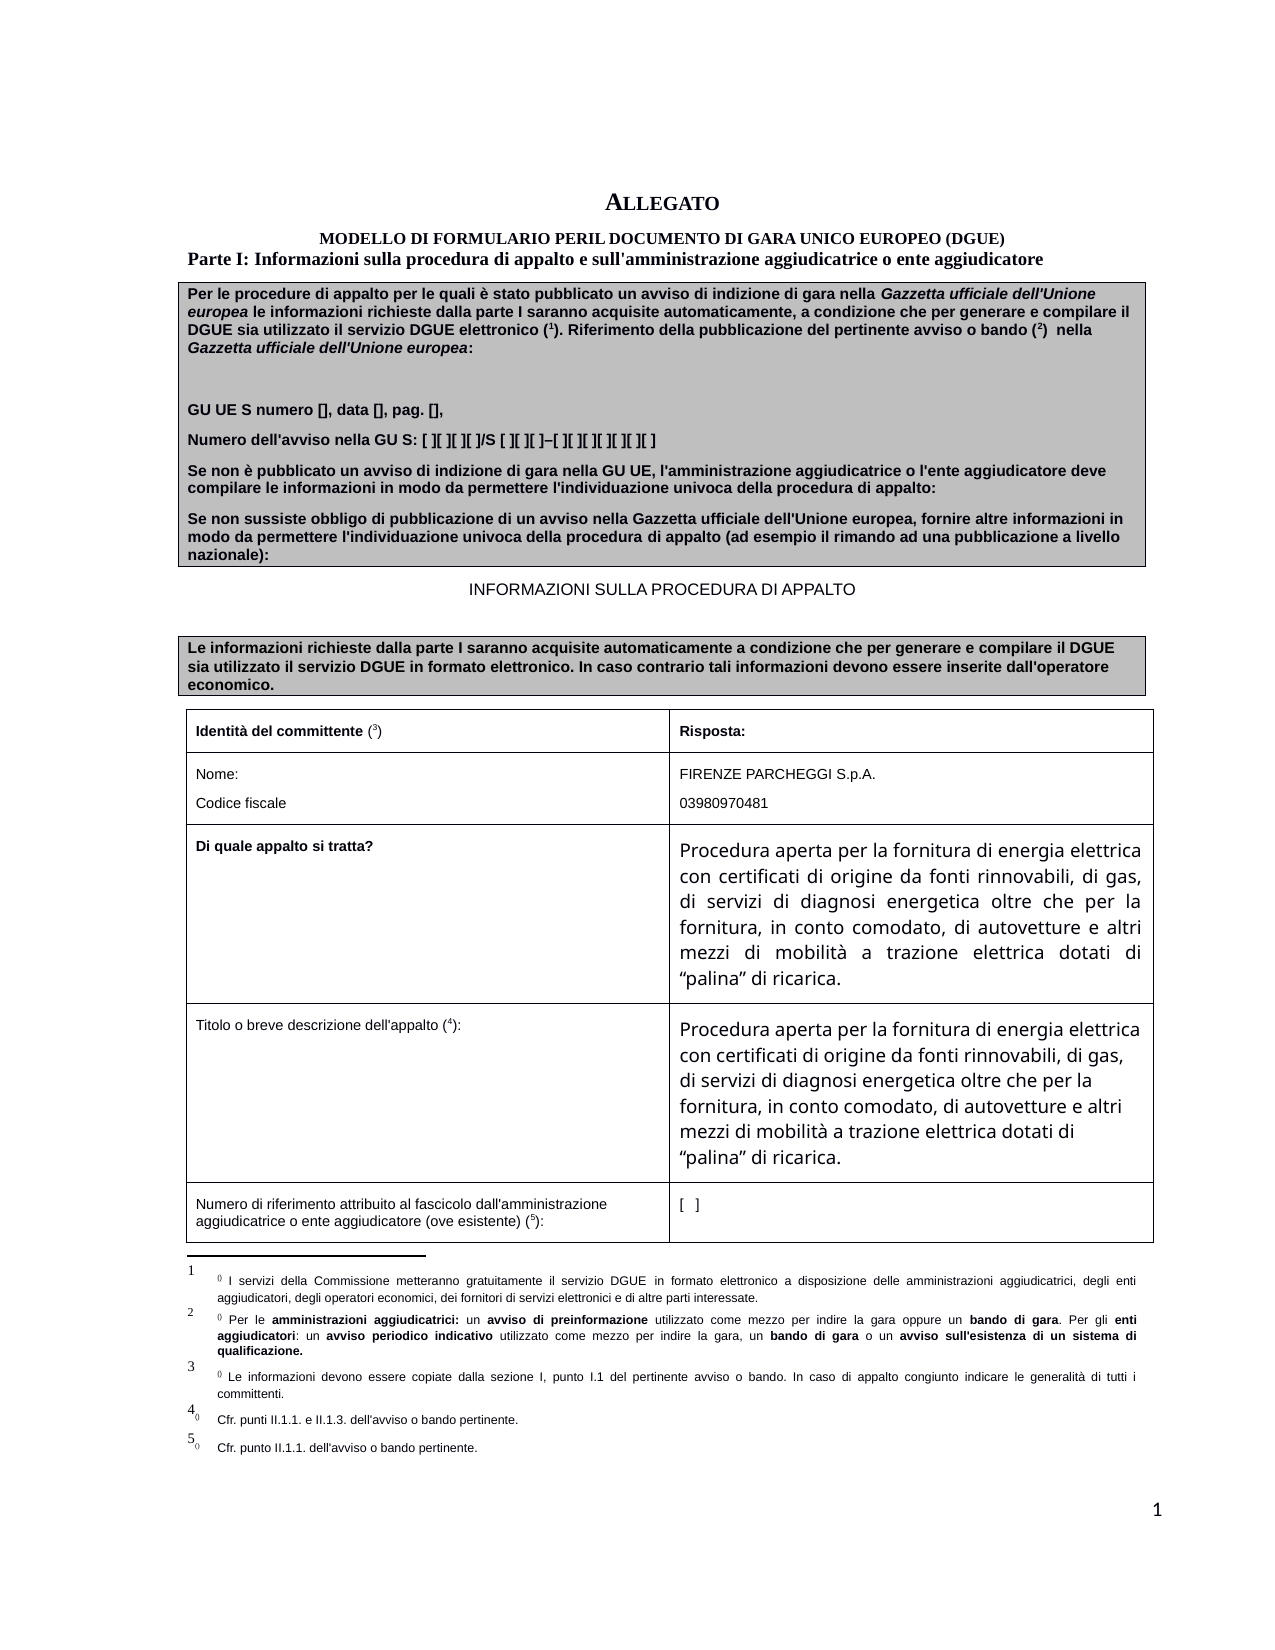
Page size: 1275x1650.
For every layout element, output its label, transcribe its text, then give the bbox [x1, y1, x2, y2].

table_header Risposta: [670, 710, 1153, 752]
text Numero dell'avviso nella GU S: [ ][ ][ ][ ]/S [ ][ ][ ]–[ ][ ][ ][ ][ ][ ][ ] [179, 428, 1145, 449]
table_cell Titolo o breve descrizione dell'appalto (): [187, 1004, 669, 1182]
table_cell Numero di riferimento attribuito al fascicolo dall'amministrazione aggiudicatrice o ente aggiudicatore (ove esistente) (): [187, 1183, 669, 1242]
title Parte I: Informazioni sulla procedura di appalto e sull'amministrazione aggiudicatrice o ente aggiudicatore [187, 248, 1137, 269]
text Se non sussiste obbligo di pubblicazione di un avviso nella Gazzetta ufficiale dell'Unione europea, fornire altre informazioni in modo da permettere l'individuazione univoca della procedura di appalto (ad esempio il rimando ad una pubblicazione a livello nazionale): [179, 507, 1145, 566]
subtitle Allegato [187, 187, 1137, 216]
table_cell [ ] [670, 1183, 1153, 1242]
text Se non è pubblicato un avviso di indizione di gara nella GU UE, l'amministrazione aggiudicatrice o l'ente aggiudicatore deve compilare le informazioni in modo da permettere l'individuazione univoca della procedura di appalto: [179, 458, 1145, 497]
table_cell Procedura aperta per la fornitura di energia elettrica con certificati di origine da fonti rinnovabili, di gas, di servizi di diagnosi energetica oltre che per la fornitura, in conto comodato, di autovetture e altri mezzi di mobilità a trazione elettrica dotati di “palina” di ricarica. [670, 825, 1153, 1003]
table_header Identità del committente () [187, 710, 669, 752]
text Per le procedure di appalto per le quali è stato pubblicato un avviso di indizione di gara nella Gazzetta ufficiale dell'Unione europea le informazioni richieste dalla parte I saranno acquisite automaticamente, a condizione che per generare e compilare il DGUE sia utilizzato il servizio DGUE elettronico (). Riferimento della pubblicazione del pertinente avviso o bando () nella Gazzetta ufficiale dell'Unione europea: [179, 283, 1145, 357]
text GU UE S numero [], data [], pag. [], [179, 397, 1145, 418]
title Informazioni sulla procedura di appalto [187, 579, 1137, 599]
table_cell Procedura aperta per la fornitura di energia elettrica con certificati di origine da fonti rinnovabili, di gas, di servizi di diagnosi energetica oltre che per la fornitura, in conto comodato, di autovetture e altri mezzi di mobilità a trazione elettrica dotati di “palina” di ricarica. [670, 1004, 1153, 1182]
text Modello di formulario peril documento di gara unico europeo (DGUE) [187, 229, 1137, 248]
table_cell FIRENZE PARCHEGGI S.p.A. 03980970481 [670, 753, 1153, 824]
table_cell Nome: Codice fiscale [187, 753, 669, 824]
text Le informazioni richieste dalla parte I saranno acquisite automaticamente a condizione che per generare e compilare il DGUE sia utilizzato il servizio DGUE in formato elettronico. In caso contrario tali informazioni devono essere inserite dall'operatore economico. [179, 637, 1145, 695]
table_cell Di quale appalto si tratta? [187, 825, 669, 1003]
